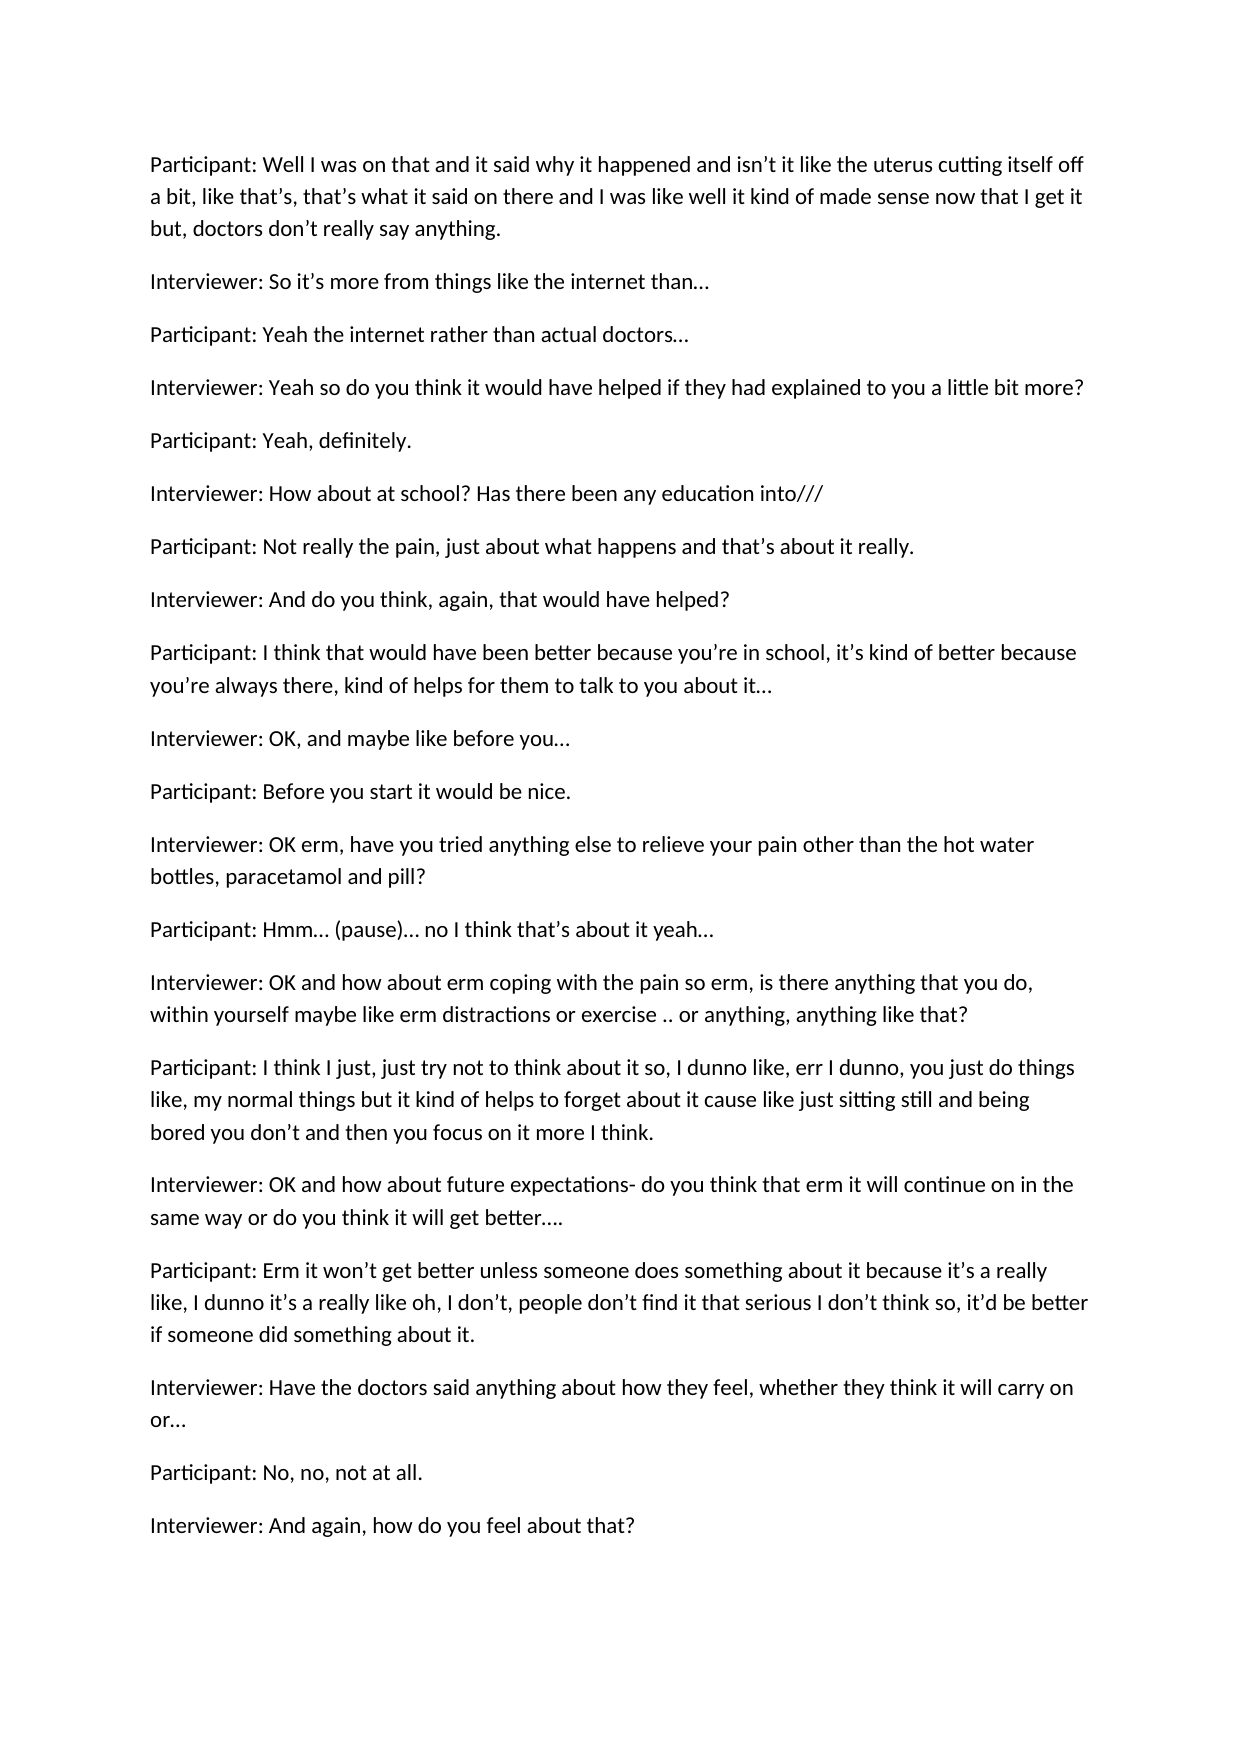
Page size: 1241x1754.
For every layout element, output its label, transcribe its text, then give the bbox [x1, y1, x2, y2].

text Participant: Before you start it would be nice. [150, 777, 1090, 805]
text Interviewer: OK and how about erm coping with the pain so erm, is there anything that you do, within yourself maybe like erm distractions or exercise .. or anything, anything like that? [150, 968, 1090, 1028]
text Participant: Not really the pain, just about what happens and that’s about it really. [150, 532, 1090, 561]
text Interviewer: OK and how about future expectations- do you think that erm it will continue on in the same way or do you think it will get better…. [150, 1171, 1090, 1231]
text Participant: Hmm… (pause)… no I think that’s about it yeah… [150, 915, 1090, 943]
text Participant: I think that would have been better because you’re in school, it’s kind of better because you’re always there, kind of helps for them to talk to you about it… [150, 638, 1090, 699]
text Interviewer: And again, how do you feel about that? [150, 1511, 1090, 1539]
text Interviewer: Yeah so do you think it would have helped if they had explained to you a little bit more? [150, 373, 1090, 401]
text Interviewer: And do you think, again, that would have helped? [150, 586, 1090, 613]
text Participant: Well I was on that and it said why it happened and isn’t it like the uterus cutting itself off a bit, like that’s, that’s what it said on there and I was like well it kind of made sense now that I get it but, doctors don’t really say anything. [150, 150, 1090, 242]
text Interviewer: How about at school? Has there been any education into/// [150, 479, 1090, 507]
text Interviewer: Have the doctors said anything about how they feel, whether they think it will carry on or… [150, 1373, 1090, 1433]
text Participant: No, no, not at all. [150, 1458, 1090, 1486]
text Participant: Erm it won’t get better unless someone does something about it because it’s a really like, I dunno it’s a really like oh, I don’t, people don’t find it that serious I don’t think so, it’d be better if someone did something about it. [150, 1256, 1090, 1348]
text Interviewer: OK erm, have you tried anything else to relieve your pain other than the hot water bottles, paracetamol and pill? [150, 830, 1090, 890]
text Participant: I think I just, just try not to think about it so, I dunno like, err I dunno, you just do things like, my normal things but it kind of helps to forget about it cause like just sitting still and being bored you don’t and then you focus on it more I think. [150, 1053, 1090, 1146]
text Participant: Yeah the internet rather than actual doctors… [150, 320, 1090, 348]
text Interviewer: So it’s more from things like the internet than… [150, 267, 1090, 295]
text Interviewer: OK, and maybe like before you… [150, 724, 1090, 752]
text Participant: Yeah, definitely. [150, 426, 1090, 454]
